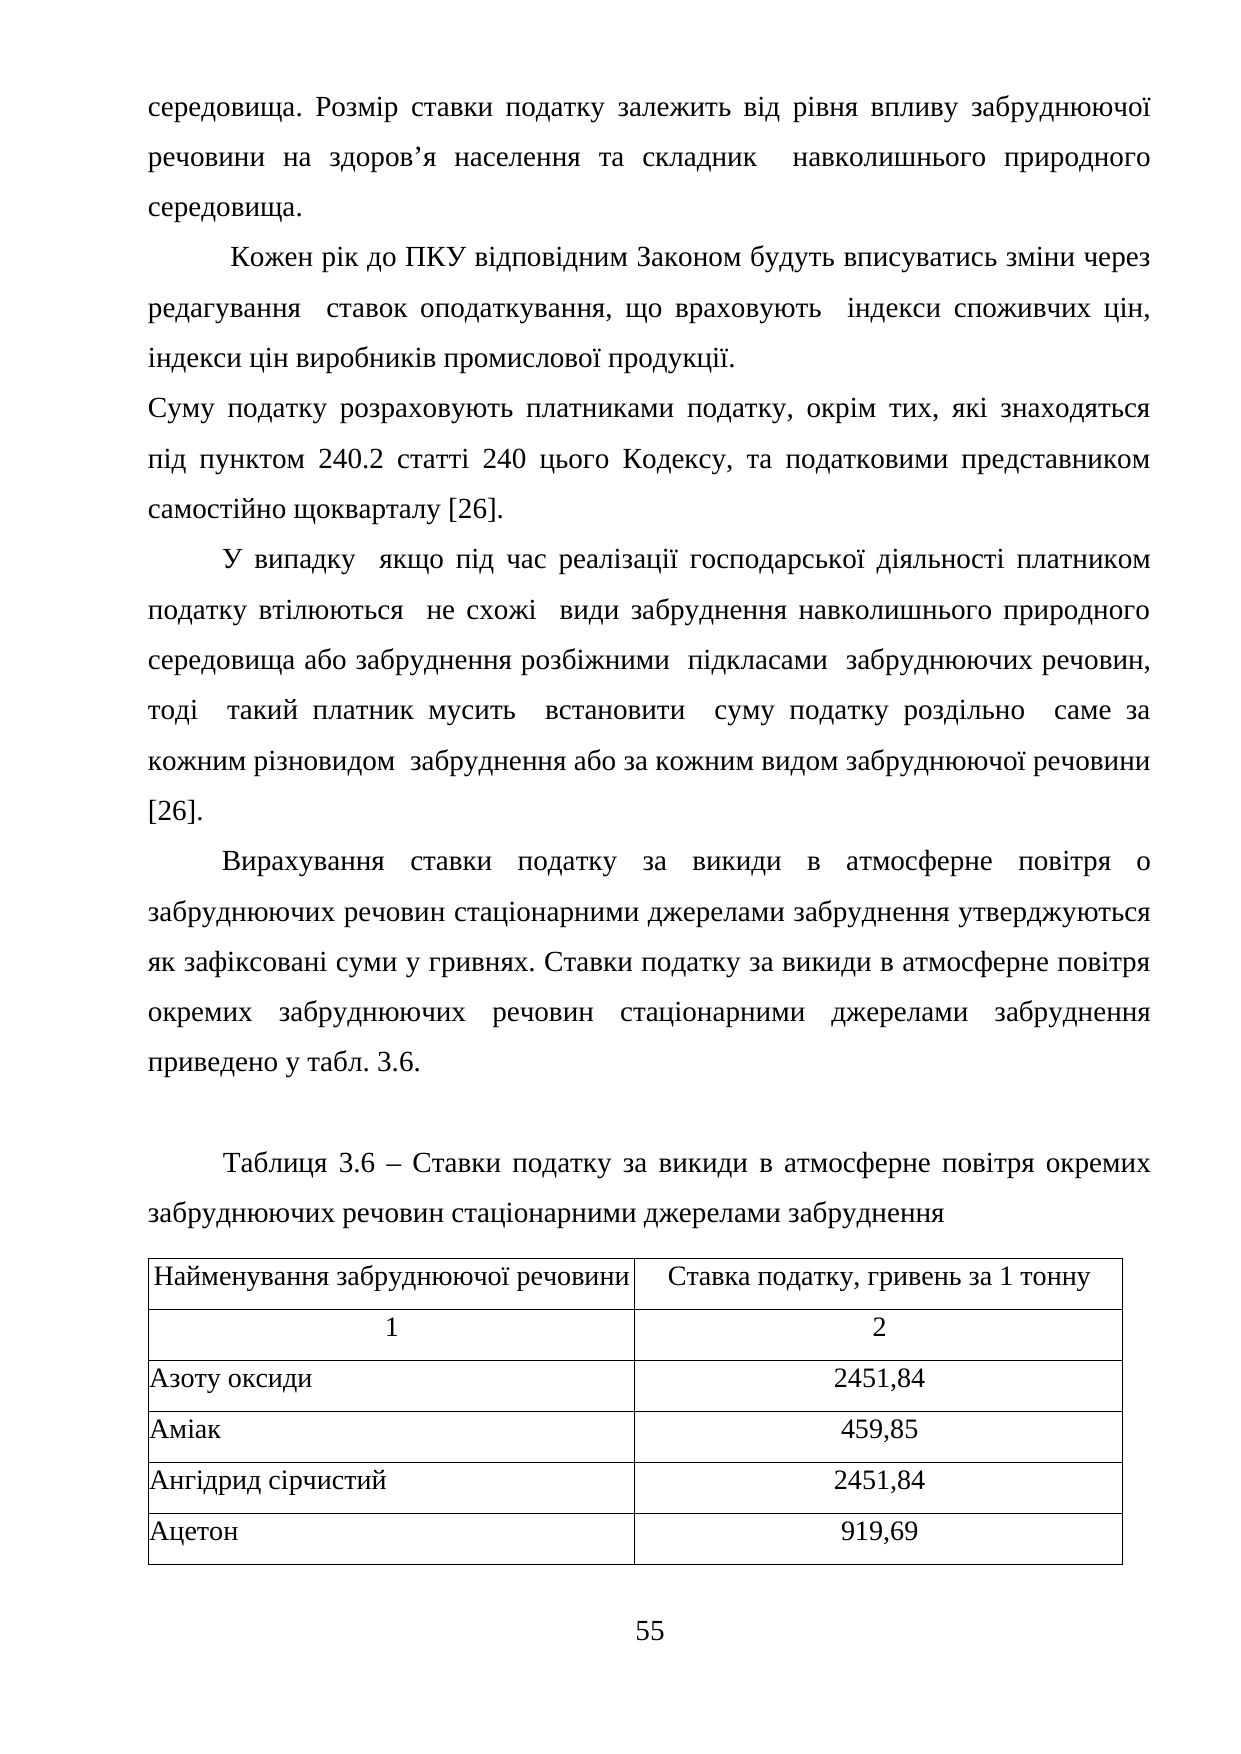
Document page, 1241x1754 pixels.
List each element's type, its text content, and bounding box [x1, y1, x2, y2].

table_cell 919,69 [635, 1514, 1122, 1564]
table_header Ставка податку, гривень за 1 тонну [635, 1259, 1122, 1309]
table_cell 459,85 [635, 1412, 1122, 1462]
text Вирахування ставки податку за викиди в атмосферне повітря о забруднюючих речовин стаціонарними джерелами забруднення утверджуються як зафіксовані суми у гривнях. Ставки податку за викиди в атмосферне повітря окремих забруднюючих речовин стаціонарними джерелами забруднення приведено у табл. 3.6. [148, 843, 1152, 1078]
text Кожен рік до ПКУ відповідним Законом будуть вписуватись зміни через редагування ставок оподаткування, що враховують індекси споживчих цін, індекси цін виробників промислової продукції. [148, 239, 1152, 374]
table_cell Ацетон [149, 1514, 634, 1564]
text Таблиця 3.6 – Ставки податку за викиди в атмосферне повітря окремих забруднюючих речовин стаціонарними джерелами забруднення [148, 1145, 1152, 1229]
text Суму податку розраховують платниками податку, окрім тих, які знаходяться під пунктом 240.2 статті 240 цього Кодексу, та податковими представником самостійно щокварталу [26]. [148, 391, 1152, 525]
table_header Найменування забруднюючої речовини [149, 1259, 634, 1309]
table_cell Азоту оксиди [149, 1361, 634, 1411]
text У випадку якщо під час реалізації господарської діяльності платником податку втілюються не схожі види забруднення навколишнього природного середовища або забруднення розбіжними підкласами забруднюючих речовин, тоді такий платник мусить встановити суму податку роздільно саме за кожним різновидом забруднення або за кожним видом забруднюючої речовини [26]. [148, 541, 1152, 827]
table_cell 2451,84 [635, 1463, 1122, 1513]
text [148, 89, 1152, 223]
table_cell Аміак [149, 1412, 634, 1462]
table_cell 2 [635, 1310, 1122, 1360]
table_cell 2451,84 [635, 1361, 1122, 1411]
table_cell Ангідрид сірчистий [149, 1463, 634, 1513]
table_cell 1 [149, 1310, 634, 1360]
